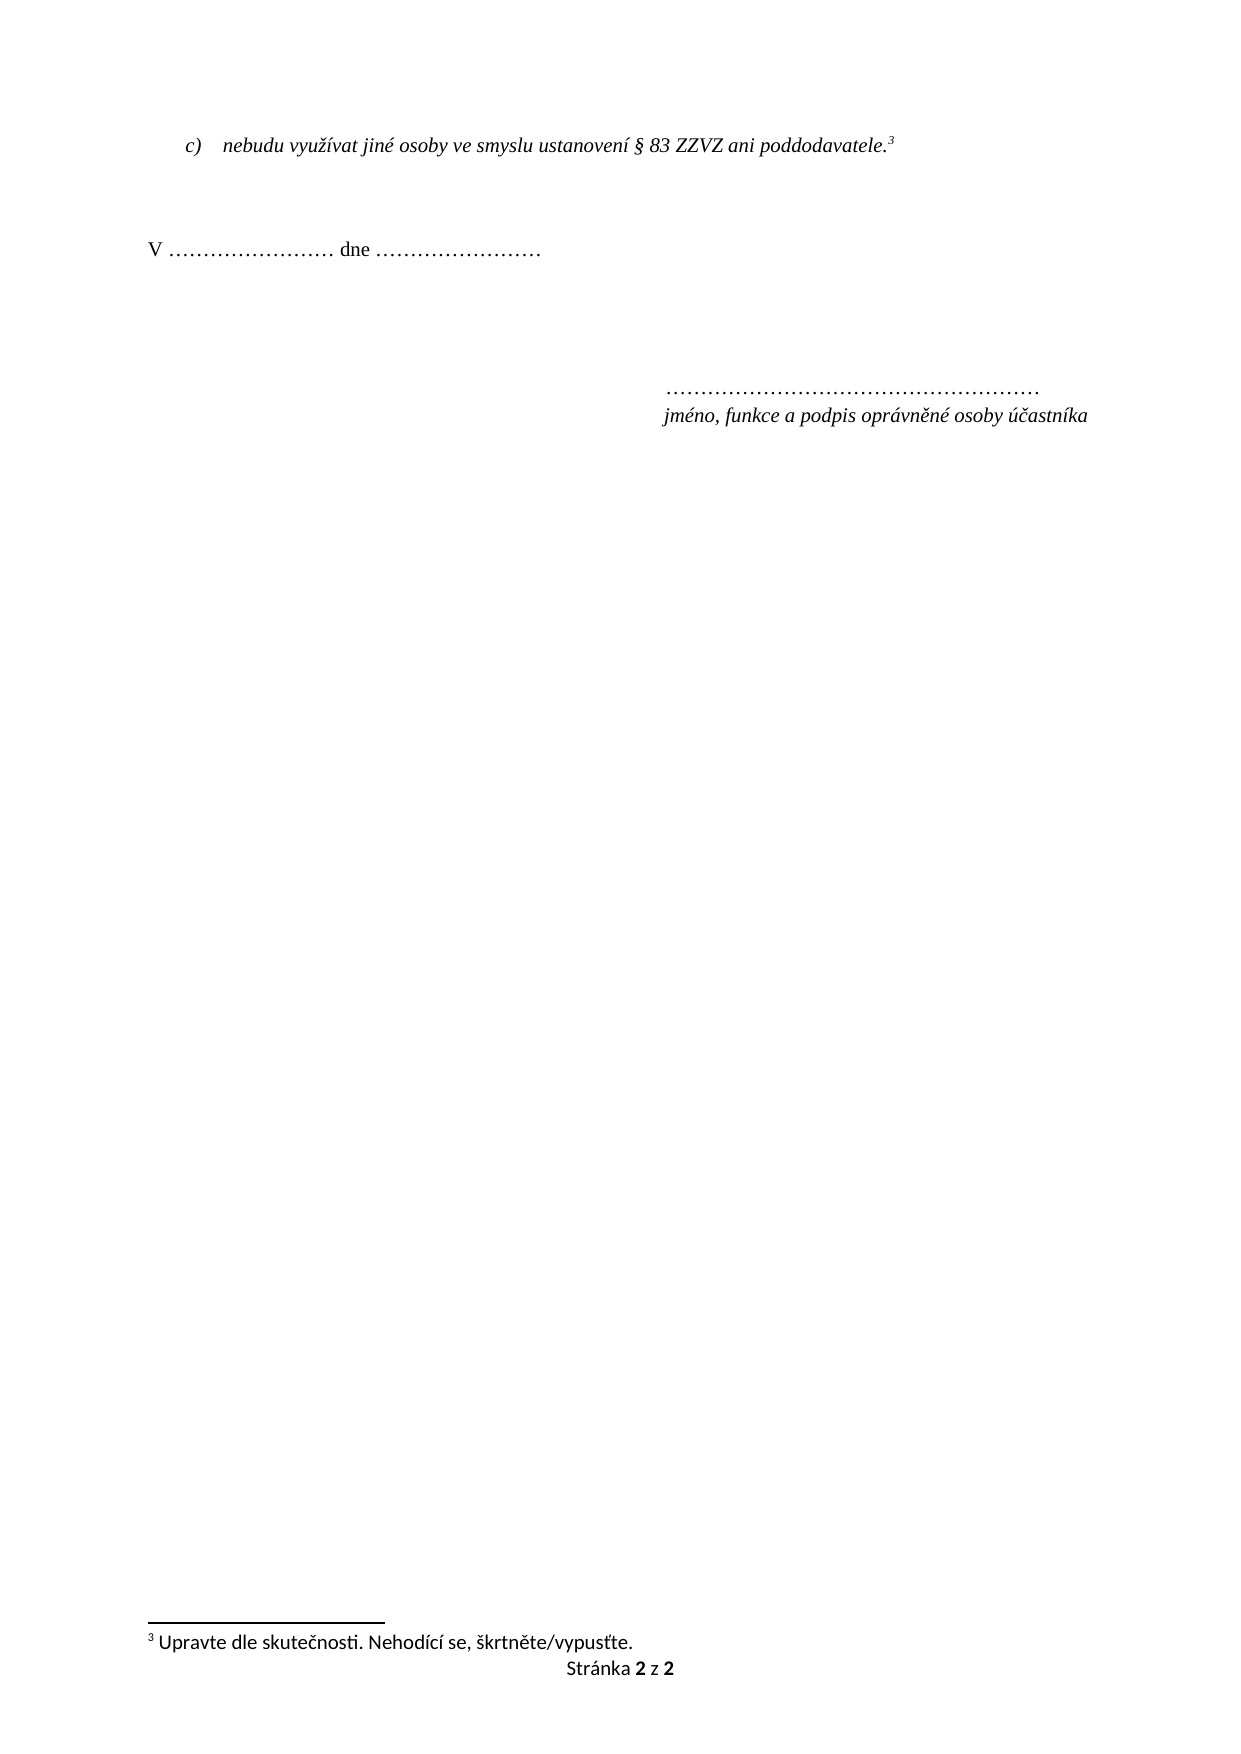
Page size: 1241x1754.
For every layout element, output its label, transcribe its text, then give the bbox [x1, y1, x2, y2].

list nebudu využívat jiné osoby ve smyslu ustanovení § 83 ZZVZ ani poddodavatele. [185, 133, 1093, 157]
text V …………………… dne …………………… [148, 237, 1093, 261]
list ……………………………………………… [665, 375, 1093, 399]
list jméno, funkce a podpis oprávněné osoby účastníka [664, 402, 1093, 427]
